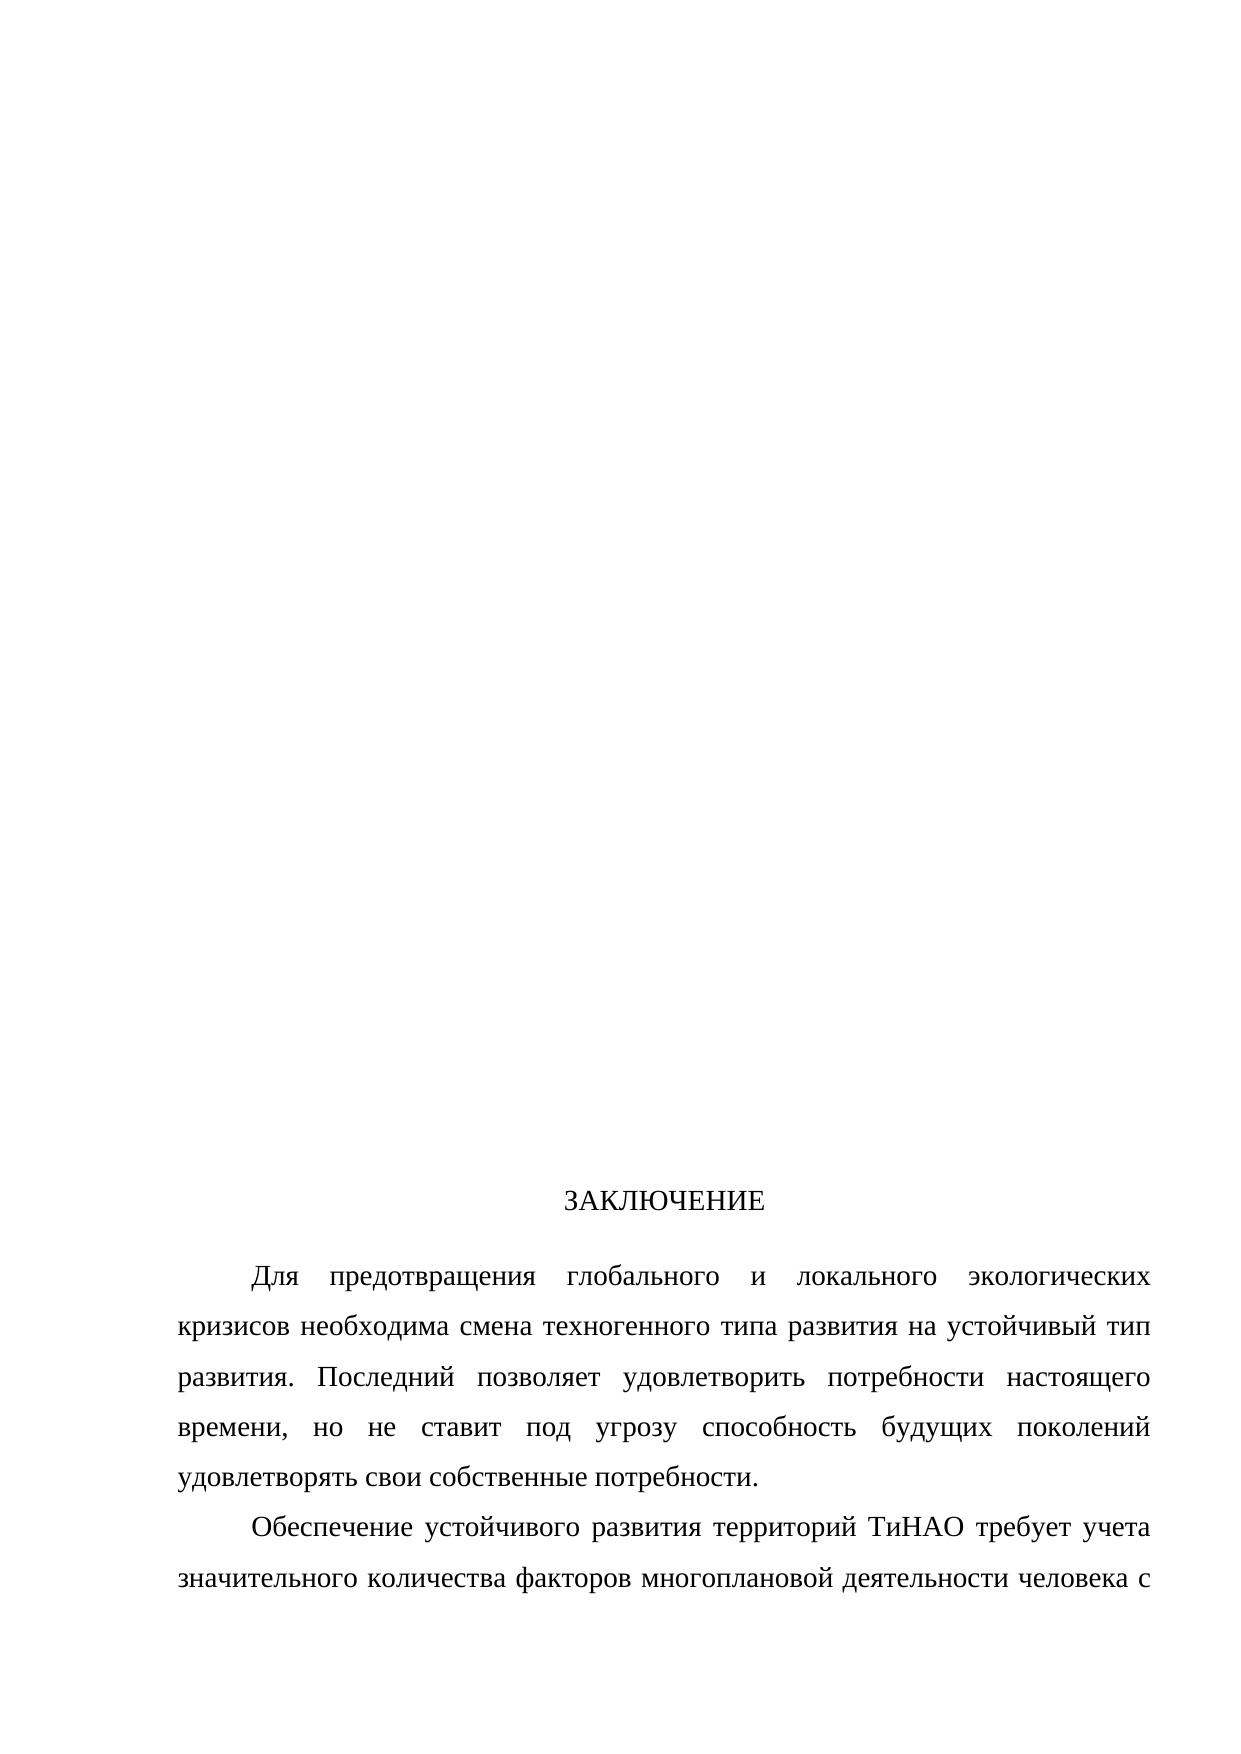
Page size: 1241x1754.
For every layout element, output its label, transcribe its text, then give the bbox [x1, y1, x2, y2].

text ЗАКЛЮЧЕНИЕ [177, 1183, 1152, 1216]
text Для предотвращения глобального и локального экологических кризисов необходима смена техногенного типа развития на устойчивый тип развития. Последний позволяет удовлетворить потребности настоящего времени, но не ставит под угрозу способность будущих поколений удовлетворять свои собственные потребности. [177, 1258, 1152, 1493]
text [177, 1509, 1152, 1593]
